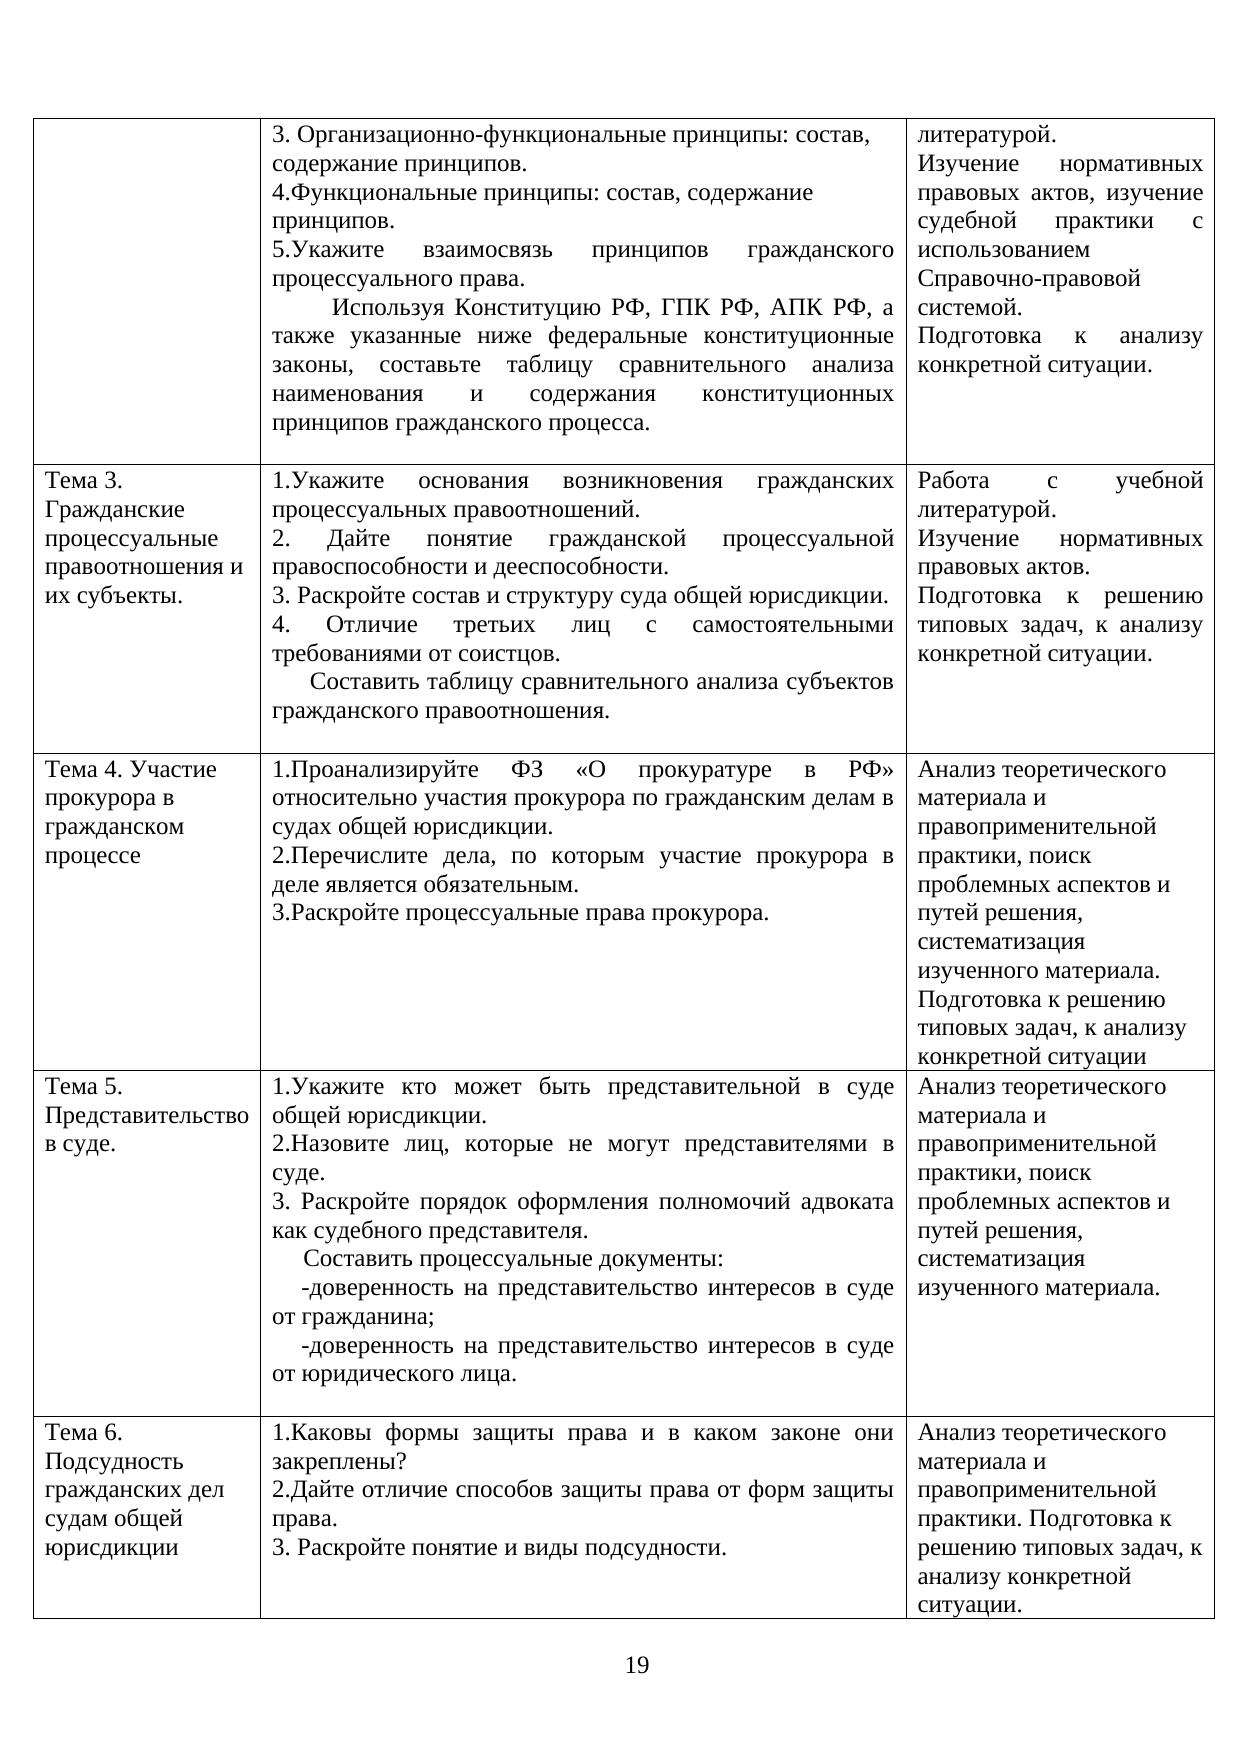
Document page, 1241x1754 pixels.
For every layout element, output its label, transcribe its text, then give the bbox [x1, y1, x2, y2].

table_cell 1.Укажите основания возникновения гражданских процессуальных правоотношений. 2. Дайте понятие гражданской процессуальной правоспособности и дееспособности. 3. Раскройте состав и структуру суда общей юрисдикции. 4. Отличие третьих лиц с самостоятельными требованиями от соистцов. Составить таблицу сравнительного анализа субъектов гражданского правоотношения. [261, 465, 906, 753]
table_cell Тема 5. Представительство в суде. [34, 1071, 260, 1416]
table_cell Работа с учебной литературой. Изучение нормативных правовых актов. Подготовка к решению типовых задач, к анализу конкретной ситуации. [907, 465, 1214, 753]
table_cell 1.Укажите кто может быть представительной в суде общей юрисдикции. 2.Назовите лиц, которые не могут представителями в суде. 3. Раскройте порядок оформления полномочий адвоката как судебного представителя. Составить процессуальные документы: -доверенность на представительство интересов в суде от гражданина; -доверенность на представительство интересов в суде от юридического лица. [261, 1071, 906, 1416]
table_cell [261, 119, 906, 464]
table_cell 1.Проанализируйте ФЗ «О прокуратуре в РФ» относительно участия прокурора по гражданским делам в судах общей юрисдикции. 2.Перечислите дела, по которым участие прокурора в деле является обязательным. 3.Раскройте процессуальные права прокурора. [261, 754, 906, 1070]
table_cell Анализ теоретического материала и правоприменительной практики, поиск проблемных аспектов и путей решения, систематизация изученного материала. Подготовка к решению типовых задач, к анализу конкретной ситуации [907, 754, 1214, 1070]
table_cell 1.Каковы формы защиты права и в каком законе они закреплены? 2.Дайте отличие способов защиты права от форм защиты права. 3. Раскройте понятие и виды подсудности. [261, 1417, 906, 1618]
table_cell Анализ теоретического материала и правоприменительной практики, поиск проблемных аспектов и путей решения, систематизация изученного материала. [907, 1071, 1214, 1416]
table_cell Тема 6. Подсудность гражданских дел судам общей юрисдикции [34, 1417, 260, 1618]
table_cell Тема 3. Гражданские процессуальные правоотношения и их субъекты. [34, 465, 260, 753]
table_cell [907, 119, 1214, 464]
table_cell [34, 119, 260, 464]
table_cell Тема 4. Участие прокурора в гражданском процессе [34, 754, 260, 1070]
table_cell Анализ теоретического материала и правоприменительной практики. Подготовка к решению типовых задач, к анализу конкретной ситуации. [907, 1417, 1214, 1618]
